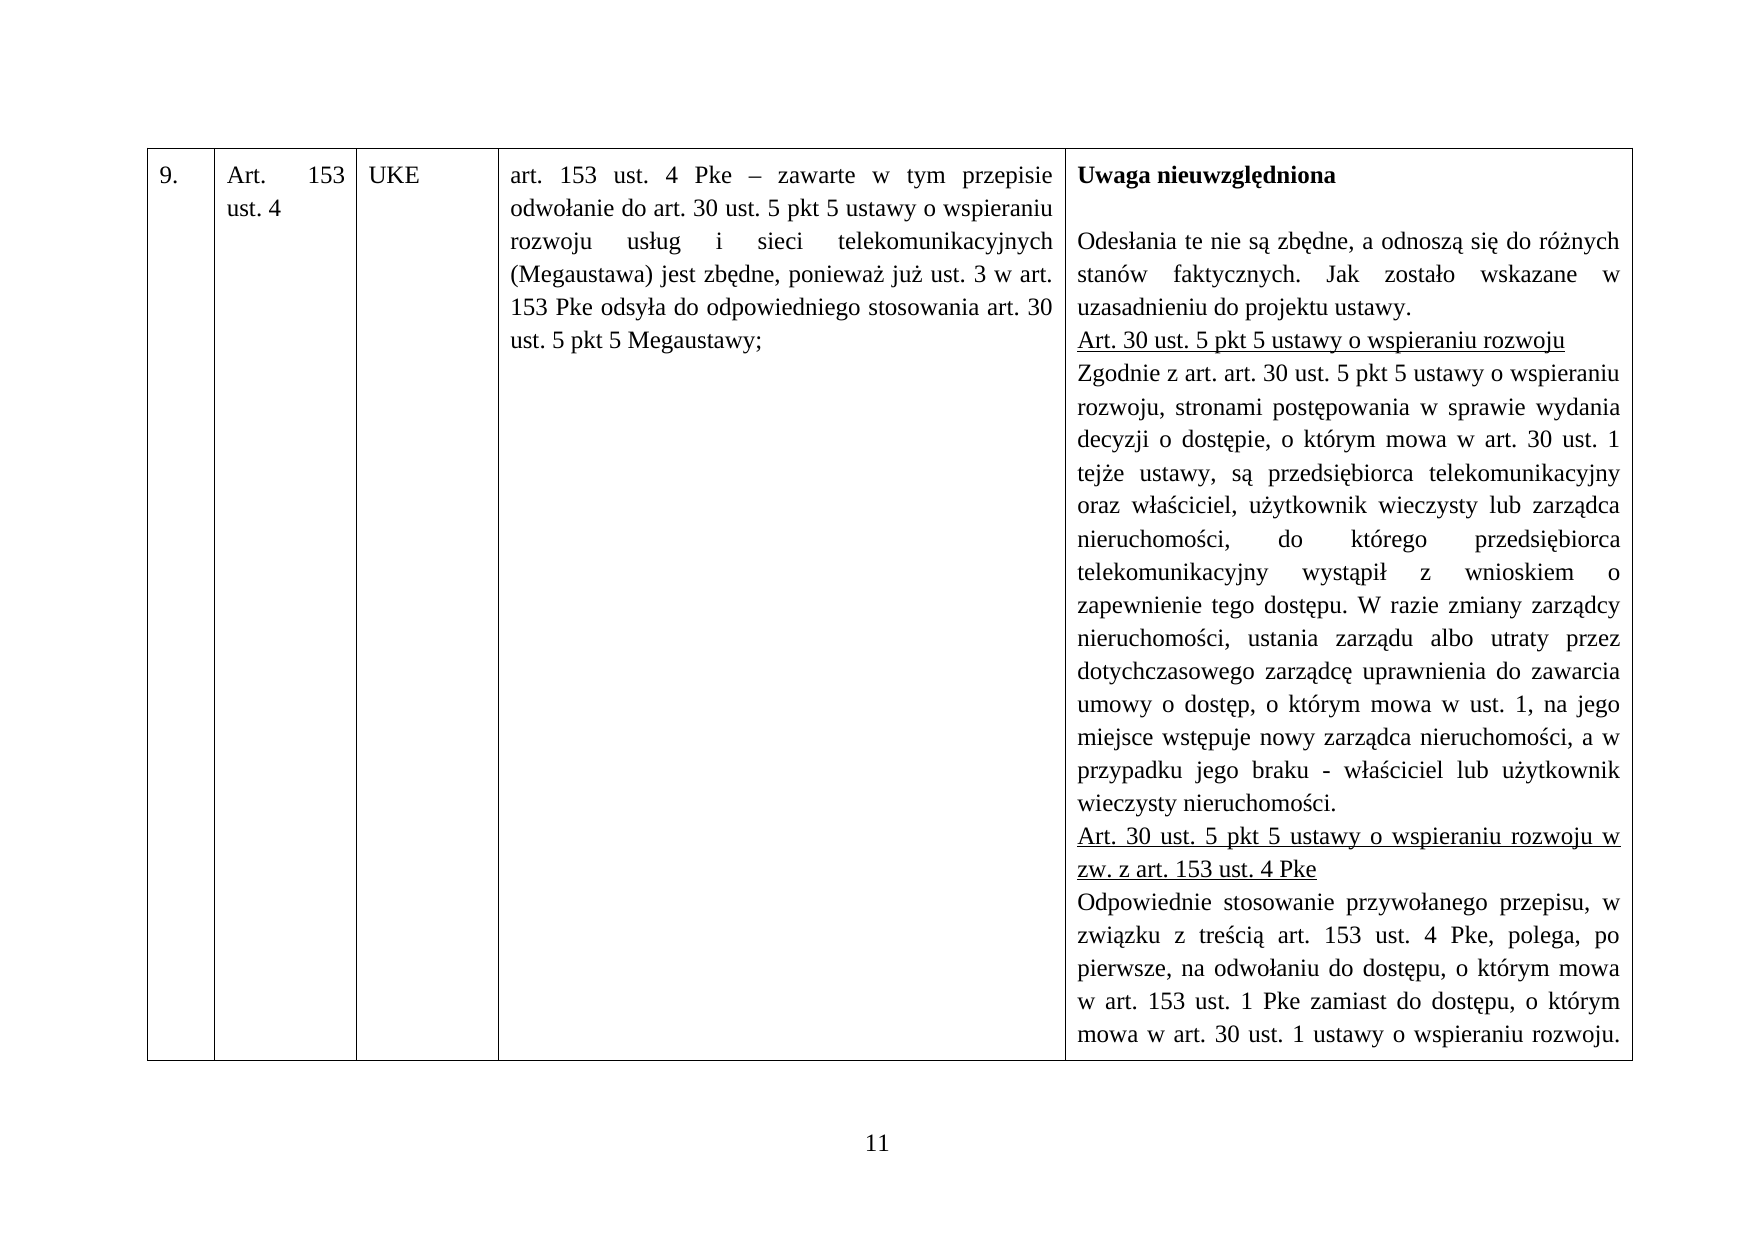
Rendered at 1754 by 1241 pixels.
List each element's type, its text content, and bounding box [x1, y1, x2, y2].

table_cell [1066, 149, 1632, 1059]
table_cell [148, 149, 214, 1059]
table_cell Art. 153 ust. 4 [215, 149, 356, 1059]
table_cell UKE [357, 149, 498, 1059]
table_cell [499, 149, 1065, 1059]
